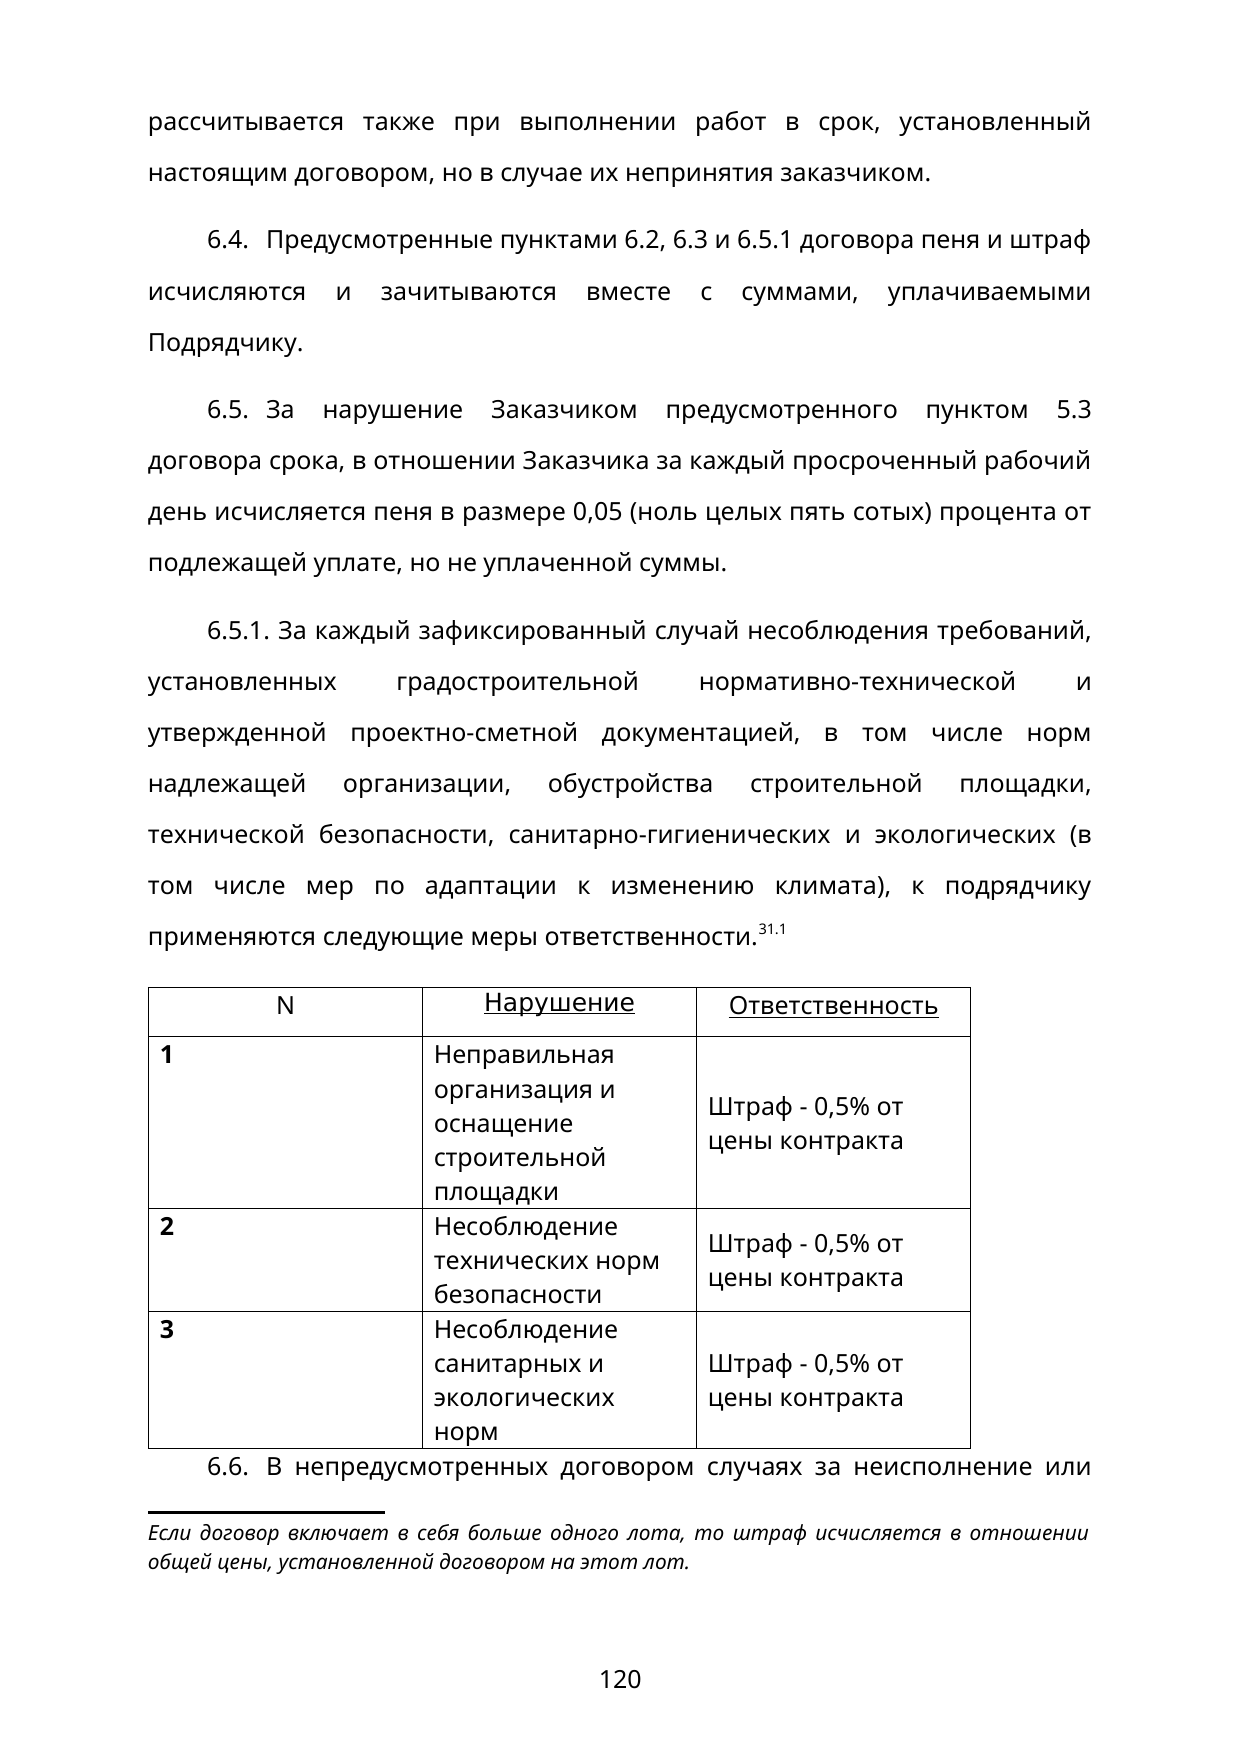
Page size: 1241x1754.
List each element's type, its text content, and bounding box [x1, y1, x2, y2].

table_cell Штраф - 0,5% от цены контракта [697, 1037, 970, 1207]
text 6.4. Предусмотренные пунктами 6.2, 6.3 и 6.5.1 договора пеня и штраф исчисляются и зачитываются вместе с суммами, уплачиваемыми Подрядчику. [148, 222, 1092, 358]
table_cell 3 [149, 1312, 422, 1448]
table_cell 2 [149, 1209, 422, 1311]
table_header N [149, 988, 422, 1036]
table_header Нарушение [423, 988, 696, 1036]
text 6.5.1. За каждый зафиксированный случай несоблюдения требований, установленных градостроительной нормативно-технической и утвержденной проектно-сметной документацией, в том числе норм надлежащей организации, обустройства строительной площадки, технической безопасности, санитарно-гигиенических и экологических (в том числе мер по адаптации к изменению климата), к подрядчику применяются следующие меры ответственности.31.1 [148, 613, 1092, 953]
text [148, 1449, 1092, 1483]
text 6.5. За нарушение Заказчиком предусмотренного пунктом 5.3 договора срока, в отношении Заказчика за каждый просроченный рабочий день исчисляется пеня в размере 0,05 (ноль целых пять сотых) процента от подлежащей уплате, но не уплаченной суммы. [148, 392, 1092, 579]
table_cell Штраф - 0,5% от цены контракта [697, 1209, 970, 1311]
table_cell Несоблюдение технических норм безопасности [423, 1209, 696, 1311]
table_header Ответственность [697, 988, 970, 1036]
table_cell Штраф - 0,5% от цены контракта [697, 1312, 970, 1448]
table_cell 1 [149, 1037, 422, 1207]
table_cell Неправильная организация и оснащение строительной площадки [423, 1037, 696, 1207]
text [148, 103, 1092, 188]
table_cell Несоблюдение санитарных и экологических норм [423, 1312, 696, 1448]
